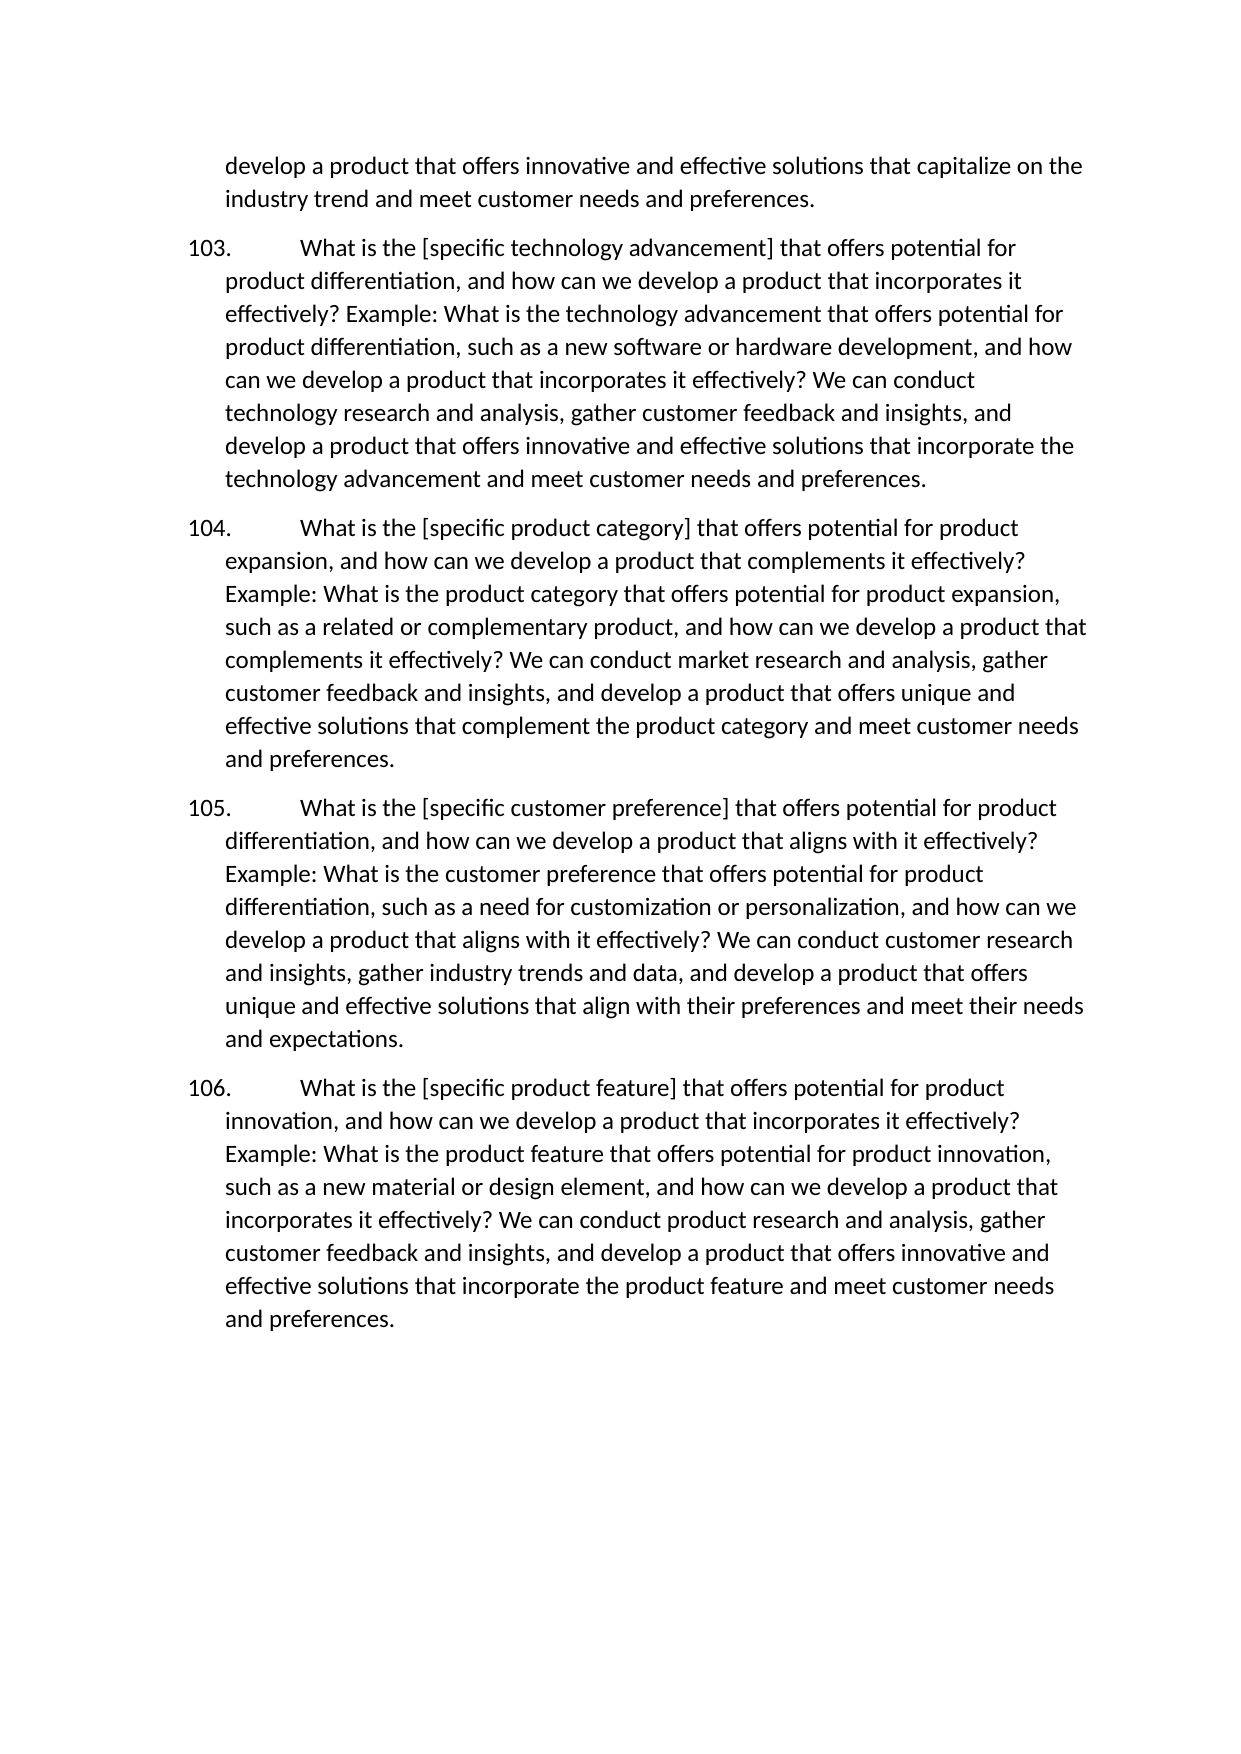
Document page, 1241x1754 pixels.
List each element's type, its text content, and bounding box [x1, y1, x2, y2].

list What is the [specific product feature] that offers potential for product innovation, and how can we develop a product that incorporates it effectively? Example: What is the product feature that offers potential for product innovation, such as a new material or design element, and how can we develop a product that incorporates it effectively? We can conduct product research and analysis, gather customer feedback and insights, and develop a product that offers innovative and effective solutions that incorporate the product feature and meet customer needs and preferences. [187, 1072, 1090, 1333]
list What is the [specific technology advancement] that offers potential for product differentiation, and how can we develop a product that incorporates it effectively? Example: What is the technology advancement that offers potential for product differentiation, such as a new software or hardware development, and how can we develop a product that incorporates it effectively? We can conduct technology research and analysis, gather customer feedback and insights, and develop a product that offers innovative and effective solutions that incorporate the technology advancement and meet customer needs and preferences. [187, 232, 1090, 493]
list What is the [specific product category] that offers potential for product expansion, and how can we develop a product that complements it effectively? Example: What is the product category that offers potential for product expansion, such as a related or complementary product, and how can we develop a product that complements it effectively? We can conduct market research and analysis, gather customer feedback and insights, and develop a product that offers unique and effective solutions that complement the product category and meet customer needs and preferences. [187, 512, 1090, 773]
list What is the [specific customer preference] that offers potential for product differentiation, and how can we develop a product that aligns with it effectively? Example: What is the customer preference that offers potential for product differentiation, such as a need for customization or personalization, and how can we develop a product that aligns with it effectively? We can conduct customer research and insights, gather industry trends and data, and develop a product that offers unique and effective solutions that align with their preferences and meet their needs and expectations. [187, 792, 1090, 1053]
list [187, 150, 1090, 213]
